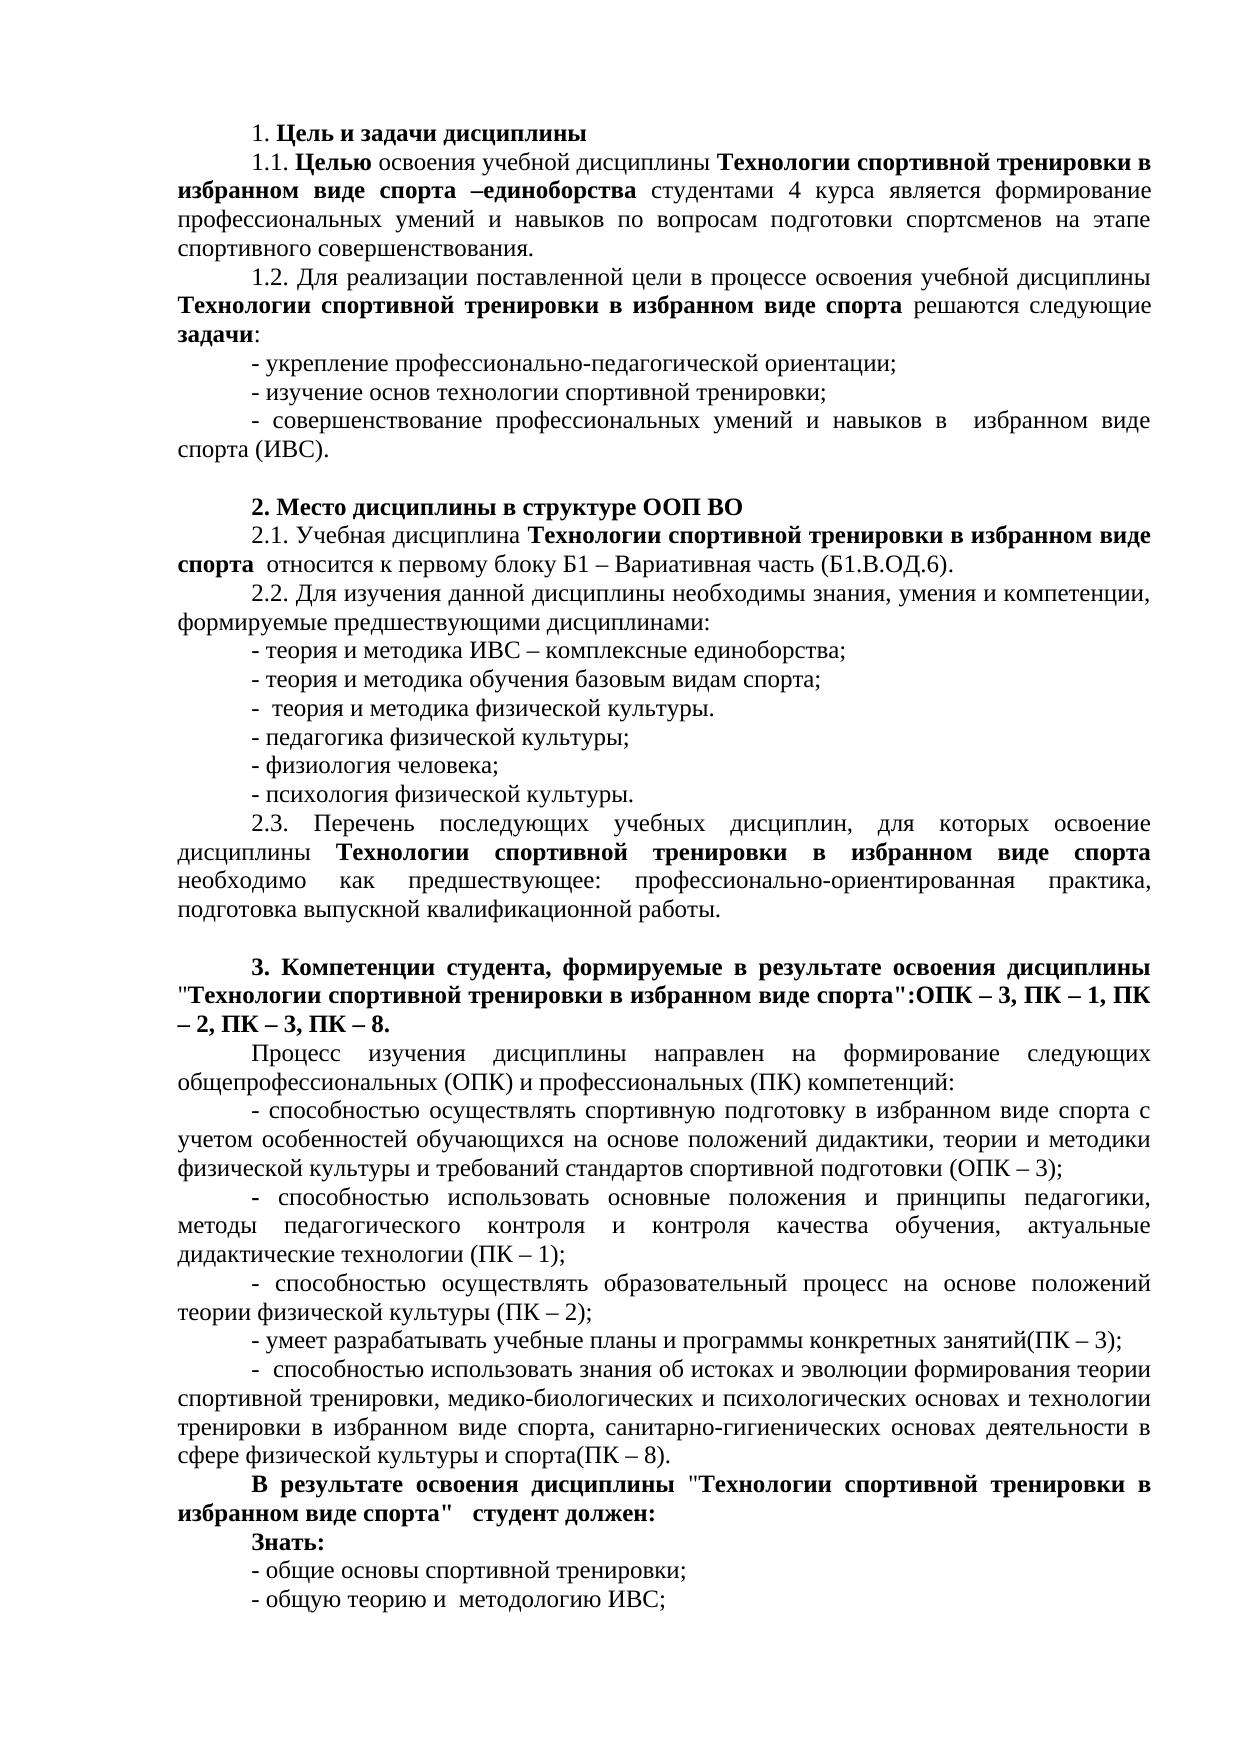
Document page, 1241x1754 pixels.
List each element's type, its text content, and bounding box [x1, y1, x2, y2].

text - укрепление профессионально-педагогической ориентации; [177, 348, 1152, 377]
text 2. Место дисциплины в структуре ООП ВО [177, 492, 1152, 521]
text - психология физической культуры. [177, 779, 1152, 808]
text 3. Компетенции студента, формируемые в результате освоения дисциплины "Технологии спортивной тренировки в избранном виде спорта":ОПК – 3, ПК – 1, ПК – 2, ПК – 3, ПК – 8. [177, 952, 1152, 1038]
text - общие основы спортивной тренировки; [177, 1556, 1152, 1584]
text - общую теорию и методологию ИВС; [177, 1584, 1152, 1613]
text - совершенствование профессиональных умений и навыков в избранном виде спорта (ИВС). [177, 406, 1152, 463]
text - способностью использовать основные положения и принципы педагогики, методы педагогического контроля и контроля качества обучения, актуальные дидактические технологии (ПК – 1); [177, 1182, 1152, 1268]
text 2.3. Перечень последующих учебных дисциплин, для которых освоение дисциплины Технологии спортивной тренировки в избранном виде спорта необходимо как предшествующее: профессионально-ориентированная практика, подготовка выпускной квалификационной работы. [177, 808, 1152, 923]
text - педагогика физической культуры; [177, 722, 1152, 751]
text - способностью осуществлять спортивную подготовку в избранном виде спорта с учетом особенностей обучающихся на основе положений дидактики, теории и методики физической культуры и требований стандартов спортивной подготовки (ОПК – 3); [177, 1096, 1152, 1182]
text 1. Цель и задачи дисциплины [177, 118, 1152, 147]
text 1.1. Целью освоения учебной дисциплины Технологии спортивной тренировки в избранном виде спорта –единоборства студентами 4 курса является формирование профессиональных умений и навыков по вопросам подготовки спортсменов на этапе спортивного совершенствования. [177, 147, 1152, 262]
text 2.1. Учебная дисциплина Технологии спортивной тренировки в избранном виде спорта относится к первому блоку Б1 – Вариативная часть (Б1.В.ОД.6). [177, 521, 1152, 578]
text - теория и методика обучения базовым видам спорта; [177, 664, 1152, 693]
text В результате освоения дисциплины "Технологии спортивной тренировки в избранном виде спорта" студент должен: [177, 1469, 1152, 1527]
text - теория и методика физической культуры. [177, 693, 1152, 722]
text - физиология человека; [177, 751, 1152, 779]
text - теория и методика ИВС – комплексные единоборства; [177, 636, 1152, 664]
text - изучение основ технологии спортивной тренировки; [177, 377, 1152, 406]
text - умеет разрабатывать учебные планы и программы конкретных занятий(ПК – 3); [177, 1326, 1152, 1354]
text Процесс изучения дисциплины направлен на формирование следующих общепрофессиональных (ОПК) и профессиональных (ПК) компетенций: [177, 1038, 1152, 1096]
text 1.2. Для реализации поставленной цели в процессе освоения учебной дисциплины Технологии спортивной тренировки в избранном виде спорта решаются следующие задачи: [177, 262, 1152, 348]
text 2.2. Для изучения данной дисциплины необходимы знания, умения и компетенции, формируемые предшествующими дисциплинами: [177, 578, 1152, 636]
text Знать: [177, 1527, 1152, 1556]
text - способностью осуществлять образовательный процесс на основе положений теории физической культуры (ПК – 2); [177, 1268, 1152, 1326]
text - способностью использовать знания об истоках и эволюции формирования теории спортивной тренировки, медико-биологических и психологических основах и технологии тренировки в избранном виде спорта, санитарно-гигиенических основах деятельности в сфере физической культуры и спорта(ПК – 8). [177, 1354, 1152, 1469]
